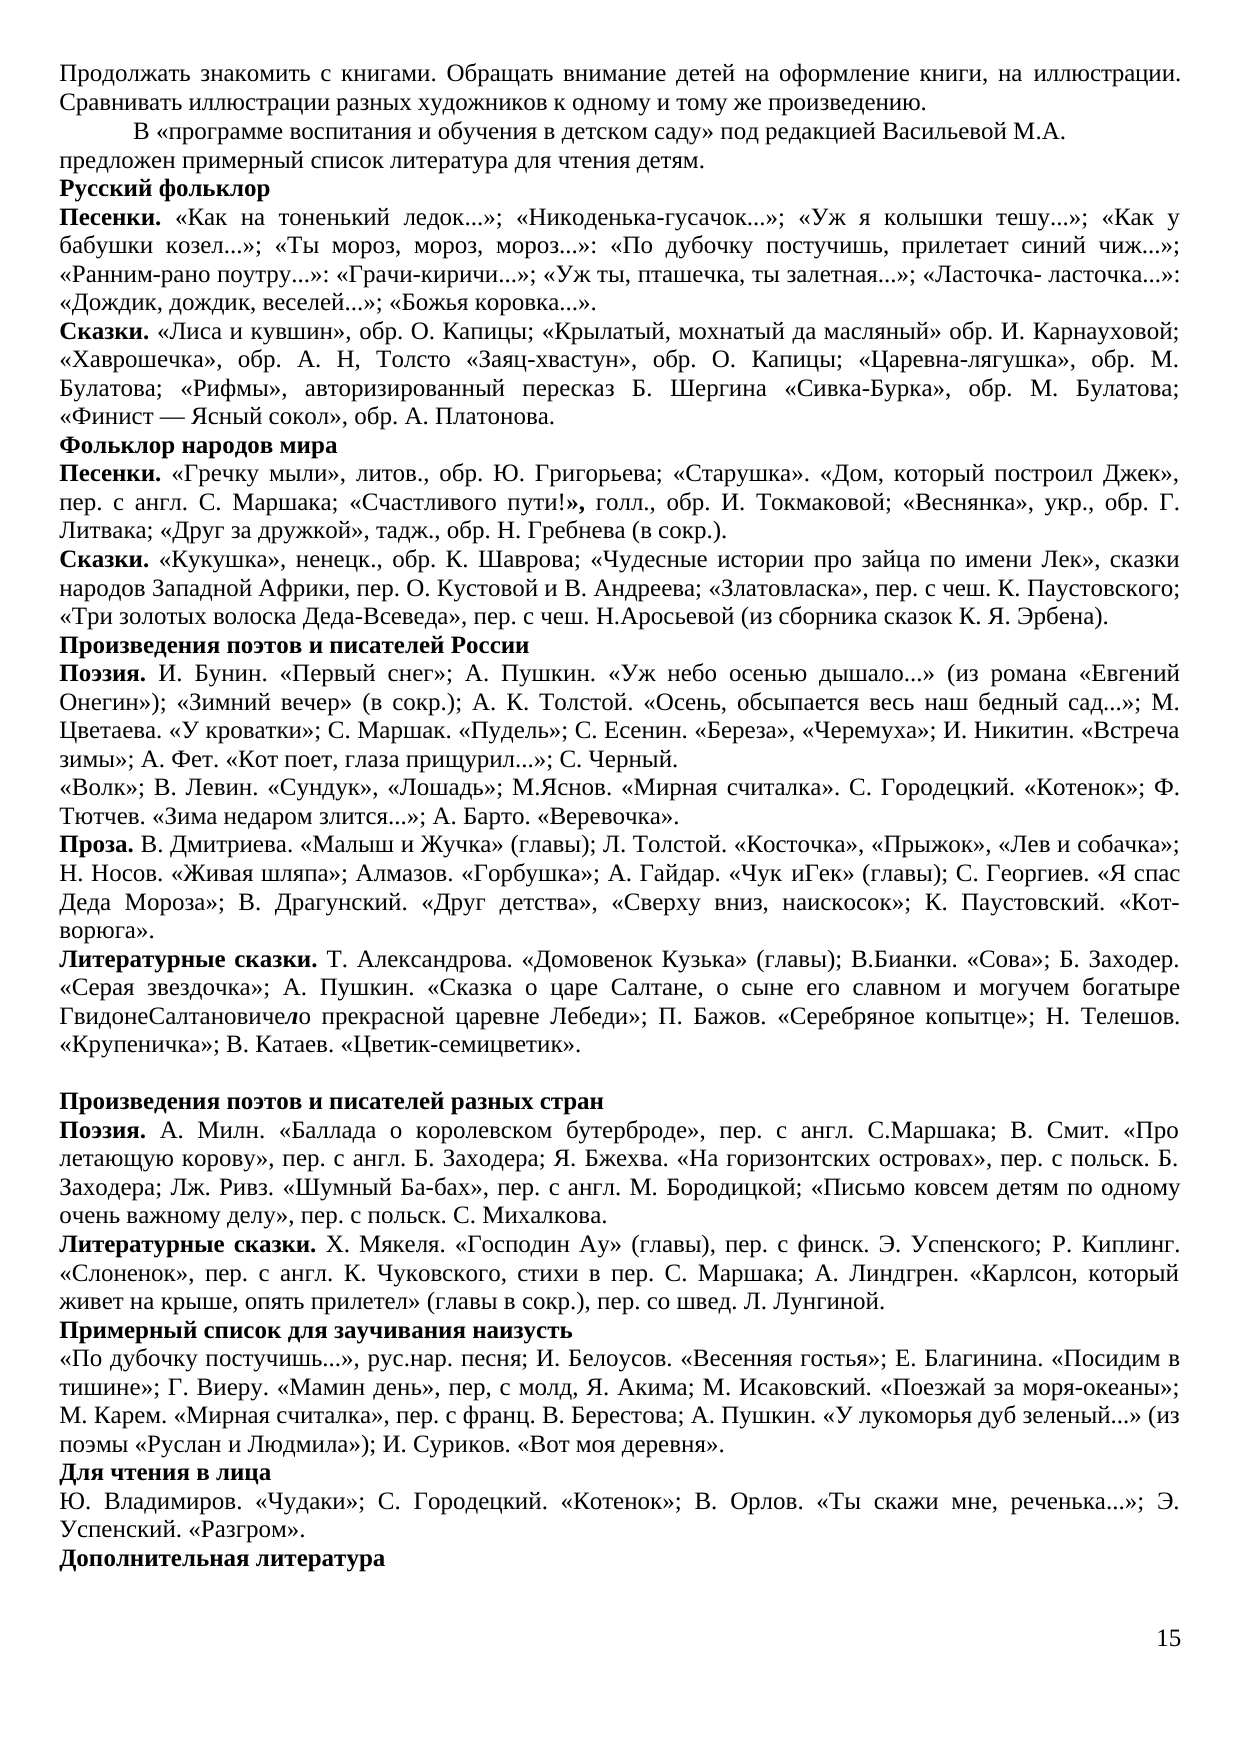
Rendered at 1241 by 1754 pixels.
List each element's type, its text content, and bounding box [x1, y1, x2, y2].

text Сказки. «Кукушка», ненецк., обр. К. Шаврова; «Чудесные истории про зайца по имени Лек», сказки народов Западной Африки, пер. О. Кустовой и В. Андреева; «Златовласка», пер. с чеш. К. Паустовского; «Три золотых волоска Деда-Всеведа», пер. с чеш. Н.Аросьевой (из сборника сказок К. Я. Эрбена). [59, 545, 1181, 630]
text Литературные сказки. Т. Александрова. «Домовенок Кузька» (главы); B.Бианки. «Сова»; Б. Заходер. «Серая звездочка»; А. Пушкин. «Сказка о царе Салтане, о сыне его славном и могучем богатыре ГвидонеСалтановичело прекрасной царевне Лебеди»; П. Бажов. «Серебряное копытце»; Н. Телешов. «Крупеничка»; В. Катаев. «Цветик-семицветик». [59, 944, 1181, 1058]
text Песенки. «Как на тоненький ледок...»; «Никоденька-гусачок...»; «Уж я колышки тешу...»; «Как у бабушки козел...»; «Ты мороз, мороз, мороз...»: «По дубочку постучишь, прилетает синий чиж...»; «Ранним-рано поутру...»: «Грачи-киричи...»; «Уж ты, пташечка, ты залетная...»; «Ласточка- ласточка...»: «Дождик, дождик, веселей...»; «Божья коровка...». [59, 202, 1181, 316]
text Проза. В. Дмитриева. «Малыш и Жучка» (главы); Л. Толстой. «Косточка», «Прыжок», «Лев и собачка»; Н. Носов. «Живая шляпа»; Алмазов. «Горбушка»; А. Гайдар. «Чук иГек» (главы); С. Георгиев. «Я спас Деда Мороза»; В. Драгунский. «Друг детства», «Сверху вниз, наискосок»; К. Паустовский. «Кот-ворюга». [59, 830, 1181, 944]
text Песенки. «Гречку мыли», литов., обр. Ю. Григорьева; «Старушка». «Дом, который построил Джек», пер. с англ. С. Маршака; «Счастливого пути!», голл., обр. И. Токмаковой; «Веснянка», укр., обр. Г. Литвака; «Друг за дружкой», тадж., обр. Н. Гребнева (в сокр.). [59, 459, 1181, 545]
text Сказки. «Лиса и кувшин», обр. О. Капицы; «Крылатый, мохнатый да масляный» обр. И. Карнауховой; «Хаврошечка», обр. А. Н, Толсто «Заяц-хвастун», обр. О. Капицы; «Царевна-лягушка», обр. М. Булатова; «Рифмы», авторизированный пересказ Б. Шергина «Сивка-Бурка», обр. М. Булатова; «Финист — Ясный сокол», обр. А. Платонова. [59, 316, 1181, 431]
text Произведения поэтов и писателей России [59, 630, 1181, 659]
text «Волк»; В. Левин. «Сундук», «Лошадь»; М.Яснов. «Мирная считалка». С. Городецкий. «Котенок»; Ф. Тютчев. «Зима недаром злится...»; А. Барто. «Веревочка». [59, 773, 1181, 830]
text Для чтения в лица [59, 1458, 1181, 1487]
text Русский фольклор [59, 174, 1181, 202]
text Продолжать знакомить с книгами. Обращать внимание детей на оформление книги, на иллюстрации. Сравнивать иллюстрации разных художников к одному и тому же произведению. [59, 59, 1181, 116]
text Фольклор народов мира [59, 431, 1181, 459]
text Ю. Владимиров. «Чудаки»; С. Городецкий. «Котенок»; В. Орлов. «Ты скажи мне, реченька...»; Э. Успенский. «Разгром». [59, 1487, 1181, 1544]
text В «программе воспитания и обучения в детском саду» под редакцией Васильевой М.А. предложен примерный список литература для чтения детям. [59, 116, 1181, 174]
text Дополнительная литература [59, 1544, 1181, 1572]
text «По дубочку постучишь...», рус.нар. песня; И. Белоусов. «Весенняя гостья»; Е. Благинина. «Посидим в тишине»; Г. Виеру. «Мамин день», пер, с молд, Я. Акима; М. Исаковский. «Поезжай за моря-океаны»; М. Карем. «Мирная считалка», пер. с франц. В. Берестова; А. Пушкин. «У лукоморья дуб зеленый...» (из поэмы «Руслан и Людмила»); И. Суриков. «Вот моя деревня». [59, 1344, 1181, 1458]
text Поэзия. И. Бунин. «Первый снег»; А. Пушкин. «Уж небо осенью дышало...» (из романа «Евгений Онегин»); «Зимний вечер» (в сокр.); А. К. Толстой. «Осень, обсыпается весь наш бедный сад...»; М. Цветаева. «У кроватки»; С. Маршак. «Пудель»; С. Есенин. «Береза», «Черемуха»; И. Никитин. «Встреча зимы»; А. Фет. «Кот поет, глаза прищурил...»; С. Черный. [59, 659, 1181, 773]
text Произведения поэтов и писателей разных стран [59, 1087, 1181, 1116]
text Примерный список для заучивания наизусть [59, 1315, 1181, 1344]
text Поэзия. А. Милн. «Баллада о королевском бутерброде», пер. с англ. C.Маршака; В. Смит. «Про летающую корову», пер. с англ. Б. Заходера; Я. Бжехва. «На горизонтских островах», пер. с польск. Б. Заходера; Лж. Ривз. «Шумный Ба-бах», пер. с англ. М. Бородицкой; «Письмо ковсем детям по одному очень важному делу», пер. с польск. С. Михалкова. [59, 1116, 1181, 1230]
text Литературные сказки. X. Мякеля. «Господин Ау» (главы), пер. с финск. Э. Успенского; Р. Киплинг. «Слоненок», пер. с англ. К. Чуковского, стихи в пер. С. Маршака; А. Линдгрен. «Карлсон, который живет на крыше, опять прилетел» (главы в сокр.), пер. со швед. Л. Лунгиной. [59, 1230, 1181, 1315]
